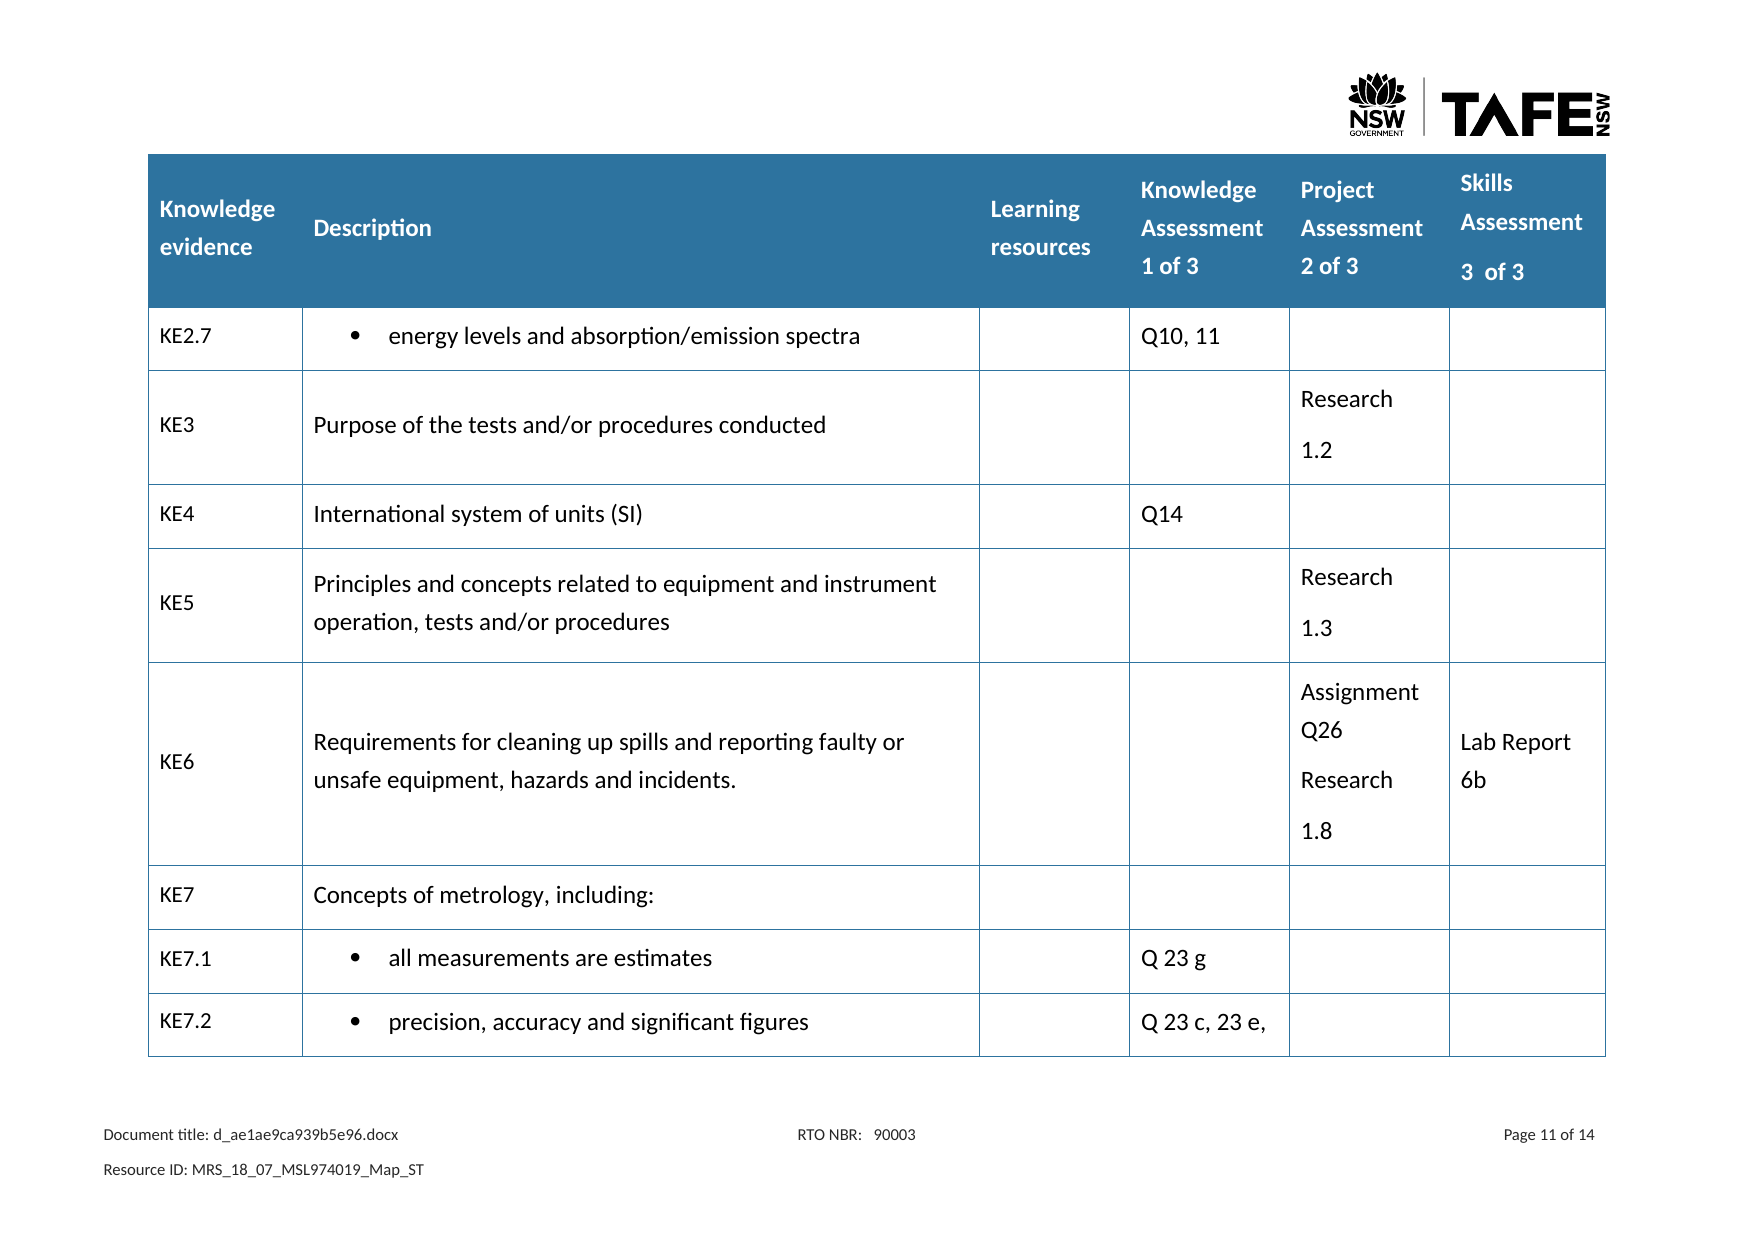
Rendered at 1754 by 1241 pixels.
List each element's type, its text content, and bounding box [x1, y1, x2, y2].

table_cell [1290, 308, 1449, 370]
table_cell [980, 308, 1129, 370]
table_cell [1450, 549, 1605, 662]
table_header Description [303, 155, 979, 306]
table_header Project Assessment 2 of 3 [1290, 155, 1449, 306]
table_cell Purpose of the tests and/or procedures conducted [303, 371, 979, 484]
table_cell Concepts of metrology, including: [303, 866, 979, 929]
table_cell Q14 [1130, 485, 1289, 548]
table_cell [980, 485, 1129, 548]
table_cell KE2.7 [149, 308, 302, 370]
table_cell [1450, 308, 1605, 370]
table_cell [1450, 866, 1605, 929]
table_cell KE7 [149, 866, 302, 929]
table_cell [1130, 663, 1289, 865]
table_cell Requirements for cleaning up spills and reporting faulty or unsafe equipment, hazards and incidents. [303, 663, 979, 865]
picture [1348, 71, 1610, 137]
table_header Skills Assessment 3 of 3 [1450, 155, 1605, 306]
table_cell [980, 930, 1129, 993]
table_cell [1450, 930, 1605, 993]
table_cell Q10, 11 [1130, 308, 1289, 370]
table_cell Q 23 g [1130, 930, 1289, 993]
table_cell Q 23 c, 23 e, 23 f [1130, 994, 1289, 1056]
table_cell [1130, 866, 1289, 929]
table_cell International system of units (SI) [303, 485, 979, 548]
table_cell Assignment Q26 Research 1.8 [1290, 663, 1449, 865]
table_cell [1450, 485, 1605, 548]
table_header Knowledge evidence [149, 155, 302, 306]
table_cell KE5 [149, 549, 302, 662]
table_cell [980, 866, 1129, 929]
table_cell [980, 549, 1129, 662]
table_cell [980, 663, 1129, 865]
table_cell all measurements are estimates [303, 930, 979, 993]
table_cell KE6 [149, 663, 302, 865]
table_cell [1130, 371, 1289, 484]
table_cell [1290, 485, 1449, 548]
table_cell [1130, 549, 1289, 662]
table_header Knowledge Assessment 1 of 3 [1130, 155, 1289, 306]
table_header Learning resources [980, 155, 1129, 306]
table_cell energy levels and absorption/emission spectra [303, 308, 979, 370]
table_cell KE3 [149, 371, 302, 484]
table_cell KE7.2 [149, 994, 302, 1056]
table_cell [980, 994, 1129, 1056]
table_cell KE4 [149, 485, 302, 548]
table_cell KE7.1 [149, 930, 302, 993]
table_cell [980, 371, 1129, 484]
table_cell [1450, 371, 1605, 484]
table_cell Research 1.3 [1290, 549, 1449, 662]
table_cell precision, accuracy and significant figures [303, 994, 979, 1056]
table_cell [1290, 930, 1449, 993]
table_cell Lab Report 6b [1450, 663, 1605, 865]
table_cell [1450, 994, 1605, 1056]
table_cell Principles and concepts related to equipment and instrument operation, tests and/or procedures [303, 549, 979, 662]
table_cell [1290, 994, 1449, 1056]
table_cell [1290, 866, 1449, 929]
table_cell Research 1.2 [1290, 371, 1449, 484]
